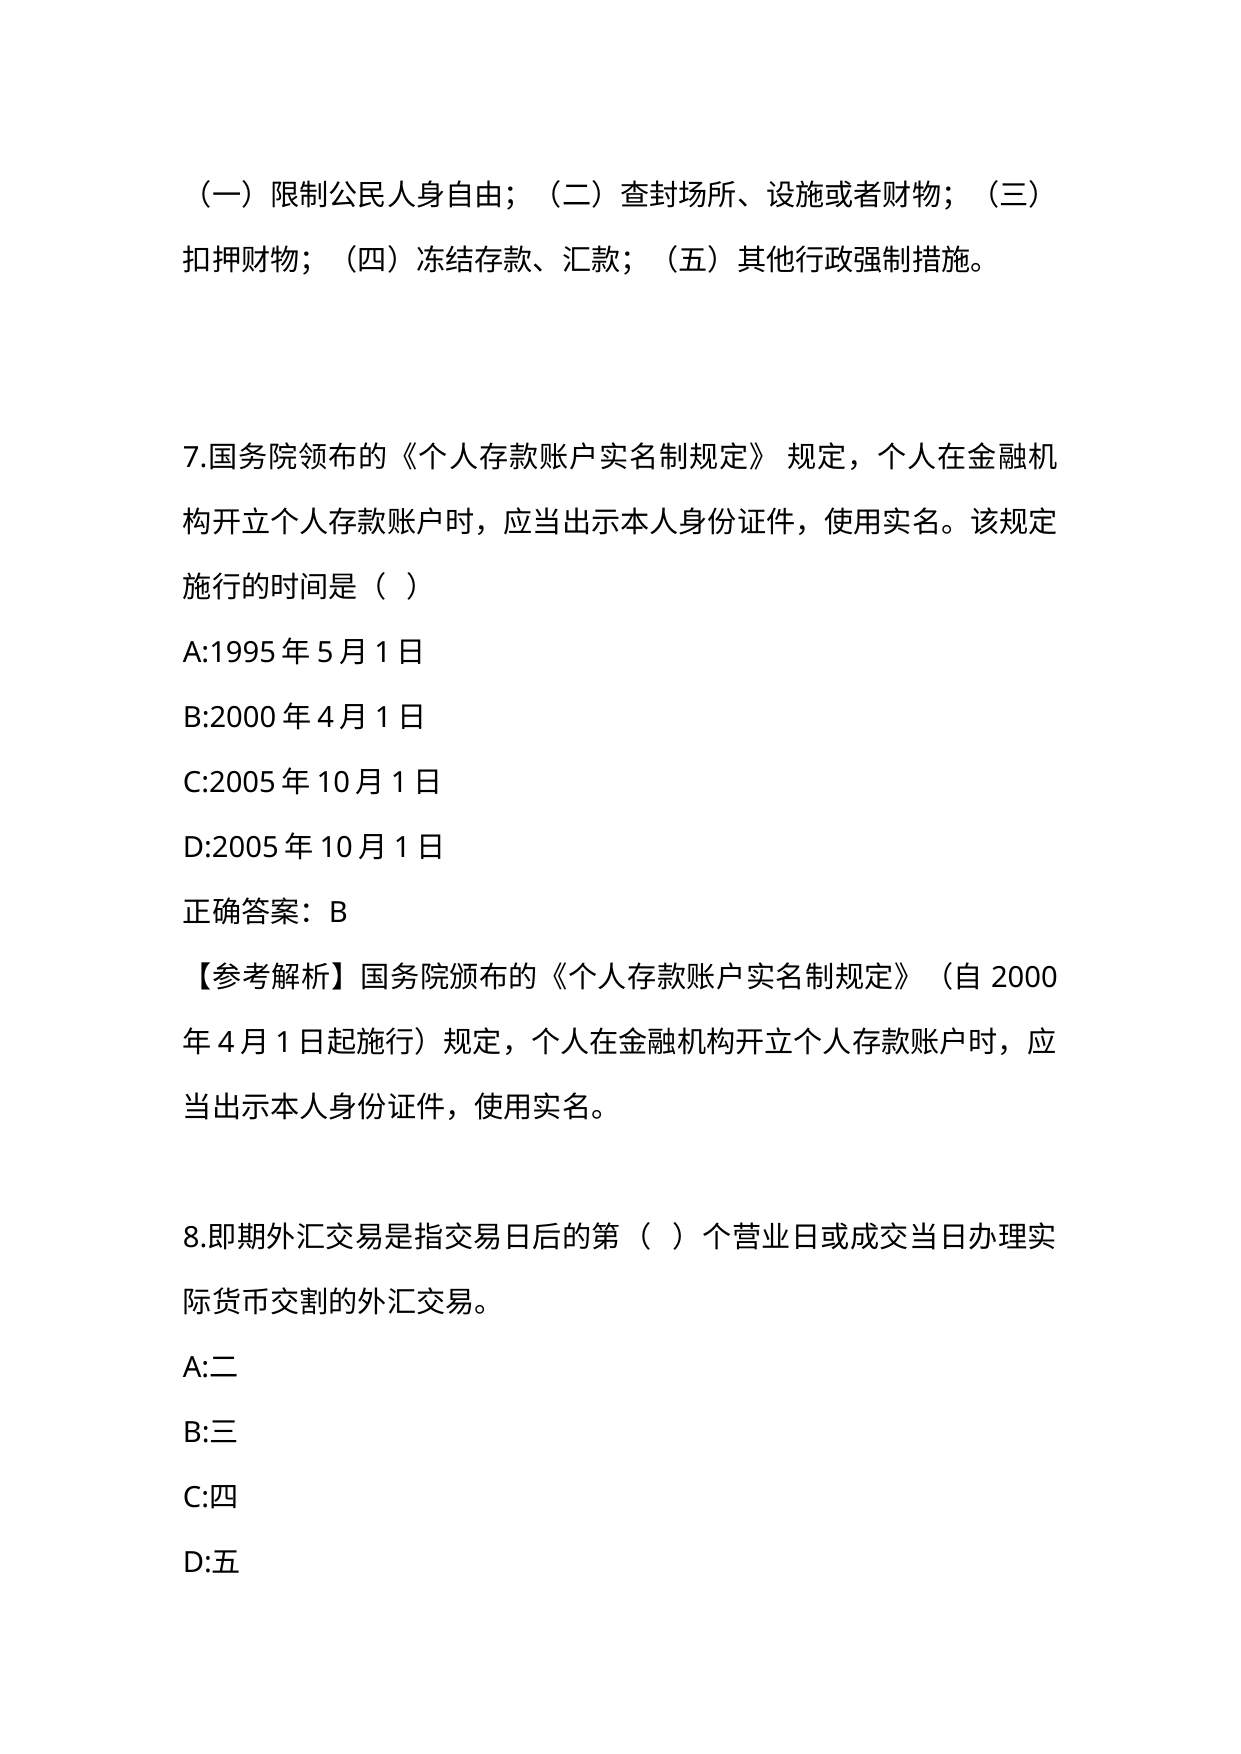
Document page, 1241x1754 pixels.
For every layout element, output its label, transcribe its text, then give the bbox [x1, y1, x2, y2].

text 正确答案：B [183, 877, 1058, 942]
text A:二 [183, 1332, 1058, 1397]
list 7.国务院领布的《个人存款账户实名制规定》 规定，个人在金融机构开立个人存款账户时，应当出示本人身份证件，使用实名。该规定施行的时间是（ ） [183, 422, 1058, 617]
text C:2005年10月1日 [183, 747, 1058, 812]
text B:2000年4月1日 [183, 682, 1058, 747]
text C:四 [183, 1462, 1058, 1527]
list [183, 162, 1058, 292]
text B:三 [183, 1397, 1058, 1462]
list A:1995年5月1日 [183, 617, 1058, 682]
text D:五 [183, 1527, 1058, 1592]
text 【参考解析】国务院颁布的《个人存款账户实名制规定》（自2000年4月1日起施行）规定，个人在金融机构开立个人存款账户时，应当出示本人身份证件，使用实名。 [183, 942, 1058, 1137]
text D:2005年10月1日 [183, 812, 1058, 877]
text 8.即期外汇交易是指交易日后的第（ ）个营业日或成交当日办理实际货币交割的外汇交易。 [183, 1202, 1058, 1332]
